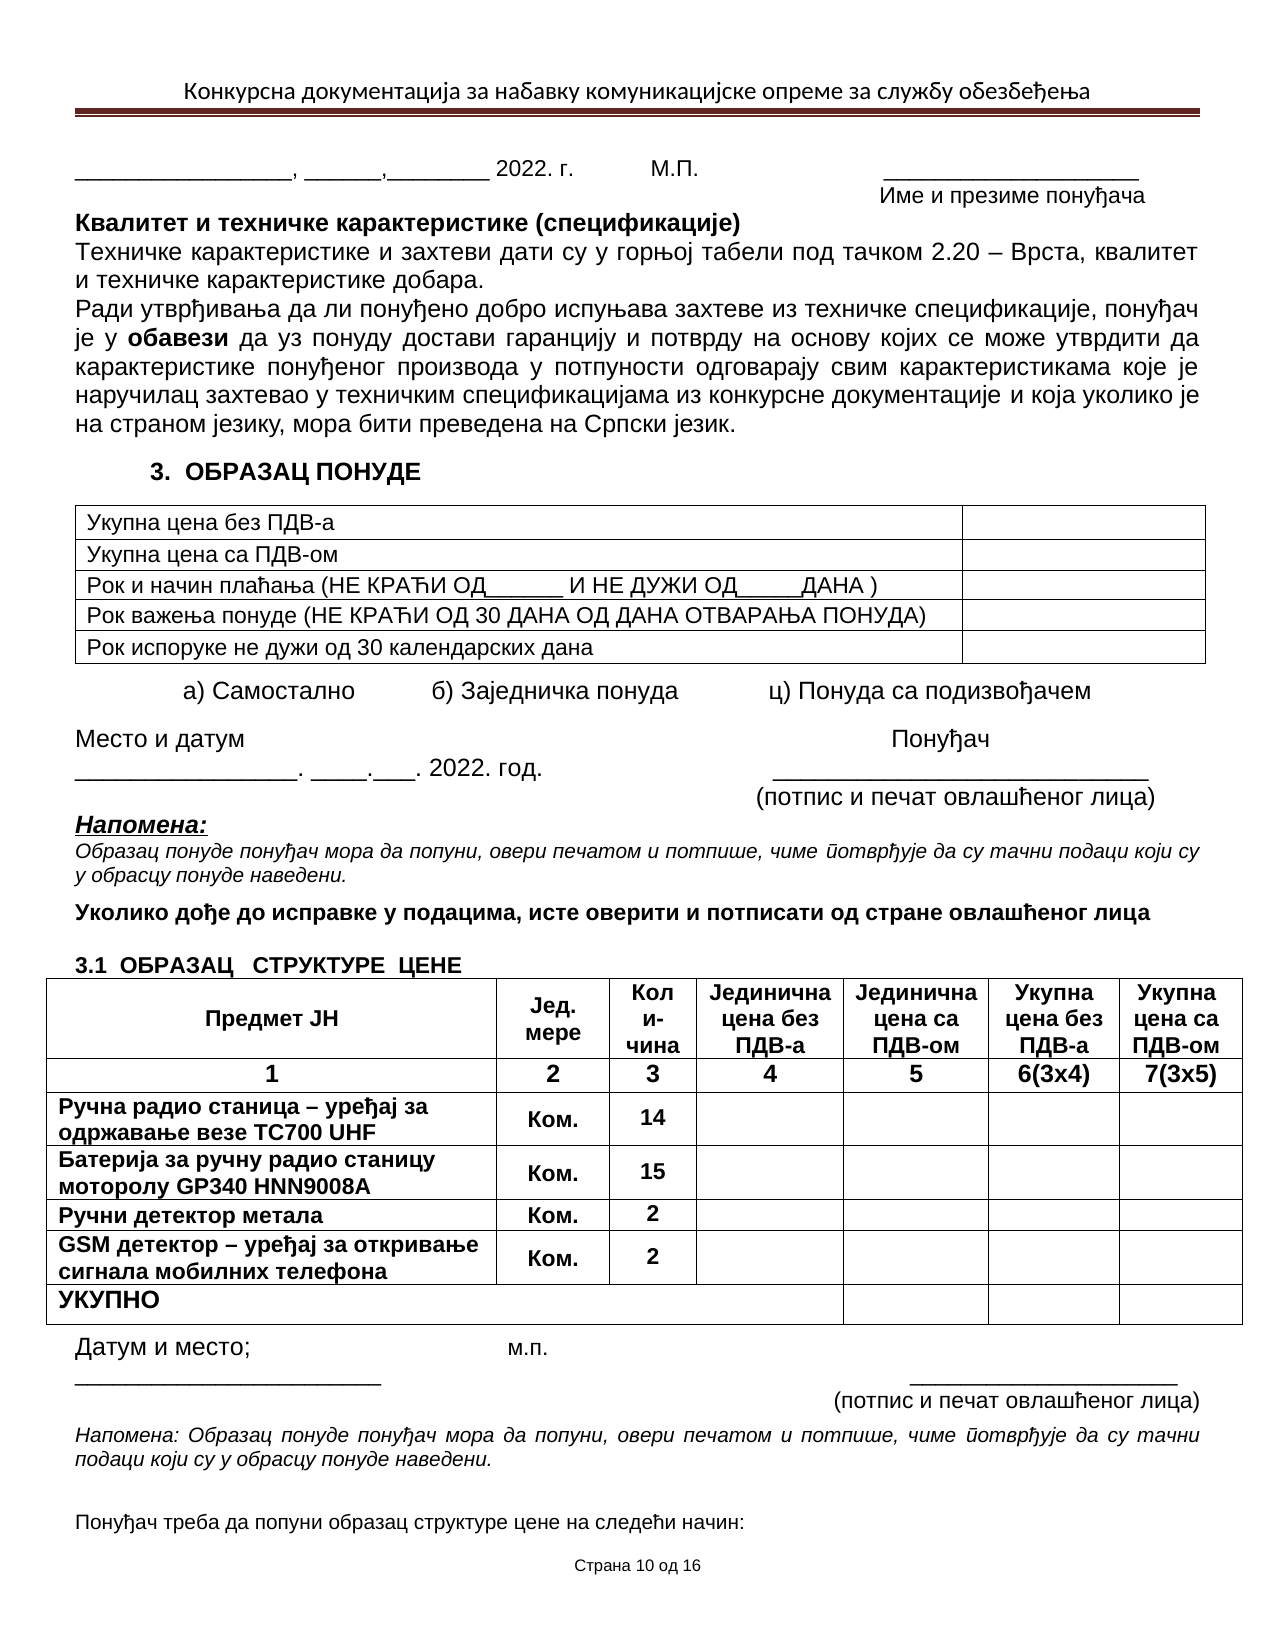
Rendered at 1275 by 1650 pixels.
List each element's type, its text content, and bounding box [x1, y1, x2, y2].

table_cell [989, 1200, 1119, 1230]
table_cell [1120, 1285, 1242, 1323]
text (потпис и печат овлашћеног лица) [75, 1387, 1200, 1413]
text ________________________ _____________________ [75, 1360, 1200, 1387]
table_cell [963, 600, 1205, 630]
text Напомена: Образац понуде понуђач мора да попуни, овери печатом и потпише, чиме потврђује да су тачни подаци који су у обрасцу понуде наведени. [75, 1423, 1200, 1471]
table_cell 7(3х5) [1120, 1059, 1242, 1092]
table_cell [844, 1146, 988, 1199]
table_cell [1120, 1231, 1242, 1284]
text Квалитет и техничке карактеристике (спецификације) [75, 208, 1200, 237]
table_cell 6(3х4) [989, 1059, 1119, 1092]
table_cell 2 [610, 1200, 696, 1230]
table_cell [963, 571, 1205, 599]
table_cell 15 [610, 1146, 696, 1199]
table_cell [1120, 1200, 1242, 1230]
table_cell 3 [610, 1059, 696, 1092]
table_cell 5 [844, 1059, 988, 1092]
table_cell Укупна цена са ПДВ-ом [76, 540, 962, 569]
table_cell [844, 1200, 988, 1230]
table_cell [989, 1093, 1119, 1145]
table_cell 14 [610, 1093, 696, 1145]
table_cell [697, 1093, 843, 1145]
table_cell [697, 1200, 843, 1230]
table_cell Ком. [497, 1231, 609, 1284]
table_cell УКУПНО [47, 1285, 843, 1323]
text (потпис и печат овлашћеног лица) [75, 781, 1200, 810]
table_header Предмет ЈН [47, 979, 496, 1058]
text 3. ОБРАЗАЦ ПОНУДЕ [150, 457, 1275, 486]
text Датум и место; м.п. [75, 1332, 1200, 1360]
table_header Укупна цена са ПДВ-ом [1120, 979, 1242, 1058]
table_cell Батерија за ручну радио станицу моторолу GP340 HNN9008A [47, 1146, 496, 1199]
text Ради утврђивања да ли понуђено добро испуњава захтеве из техничке спецификације, понуђач је у обавези да уз понуду достави гаранцију и потврду на основу којих се може утврдити да карактеристике понуђеног производа у потпуности одговарају свим карактеристикама које је наручилац захтевао у техничким спецификацијама из конкурсне документације и која уколико је на страном језику, мора бити преведена на Српски језик. [75, 294, 1200, 438]
table_cell Ручни детектор метала [47, 1200, 496, 1230]
text а) Самостално б) Заједничка понуда ц) Понуда са подизвођачем [75, 676, 1200, 705]
table_cell [844, 1285, 988, 1323]
table_cell [1120, 1093, 1242, 1145]
table_cell [844, 1231, 988, 1284]
text Образац понуде понуђач мора да попуни, овери печатом и потпише, чиме потврђује да су тачни подаци који су у обрасцу понуде наведени. [75, 839, 1200, 887]
text Место и датум Понуђач [75, 724, 1200, 753]
table_cell Ком. [497, 1200, 609, 1230]
table_cell [963, 540, 1205, 569]
table_cell Рок испоруке не дужи од 30 календарских дана [76, 631, 962, 663]
table_cell GSM детектор – уређај за откривање сигнала мобилних телефона [47, 1231, 496, 1284]
table_cell [989, 1285, 1119, 1323]
text Уколико дође до исправке у подацима, исте оверити и потписати од стране овлашћеног лица [75, 899, 1200, 925]
text Понуђач треба да попуни образац структуре цене на следећи начин: [75, 1510, 1200, 1534]
text Техничке карактеристике и захтеви дати су у горњој табели под тачком 2.20 – Врста, квалитет и техничке карактеристике добара. [75, 237, 1200, 294]
table_cell [963, 631, 1205, 663]
text _________________, ______,________ 2022. г. М.П. ____________________ [75, 155, 1200, 182]
table_header Јед. мере [497, 979, 609, 1058]
table_cell 4 [697, 1059, 843, 1092]
table_cell [697, 1146, 843, 1199]
table_cell Рок важења понуде (НЕ КРАЋИ ОД 30 ДАНА ОД ДАНА ОТВАРАЊА ПОНУДА) [76, 600, 962, 630]
table_cell Ком. [497, 1093, 609, 1145]
table_header Јединична цена са ПДВ-ом [844, 979, 988, 1058]
text Име и презиме понуђача [104, 182, 1200, 208]
table_cell 1 [47, 1059, 496, 1092]
table_cell Рок и начин плаћања (НЕ КРАЋИ ОД______ И НЕ ДУЖИ ОД_____ДАНА ) [76, 571, 962, 599]
text 3.1 ОБРАЗAЦ СТРУКТУРЕ ЦЕНЕ [75, 952, 1200, 978]
table_cell [697, 1231, 843, 1284]
text ________________. ____.___. 2022. год. ___________________________ [75, 753, 1200, 781]
table_header Коли-чина [610, 979, 696, 1058]
table_cell Ком. [497, 1146, 609, 1199]
table_cell [989, 1146, 1119, 1199]
table_cell Ручна радио станица – уређај за одржавање везе TC700 UHF [47, 1093, 496, 1145]
table_header [963, 506, 1205, 539]
table_header Јединична цена без ПДВ-а [697, 979, 843, 1058]
text Напоменa: [75, 810, 1200, 839]
table_cell [989, 1231, 1119, 1284]
table_cell [844, 1093, 988, 1145]
table_header Укупна цена без ПДВ-а [76, 506, 962, 539]
table_cell 2 [497, 1059, 609, 1092]
table_cell 2 [610, 1231, 696, 1284]
table_cell [1120, 1146, 1242, 1199]
table_header Укупна цена без ПДВ-а [989, 979, 1119, 1058]
